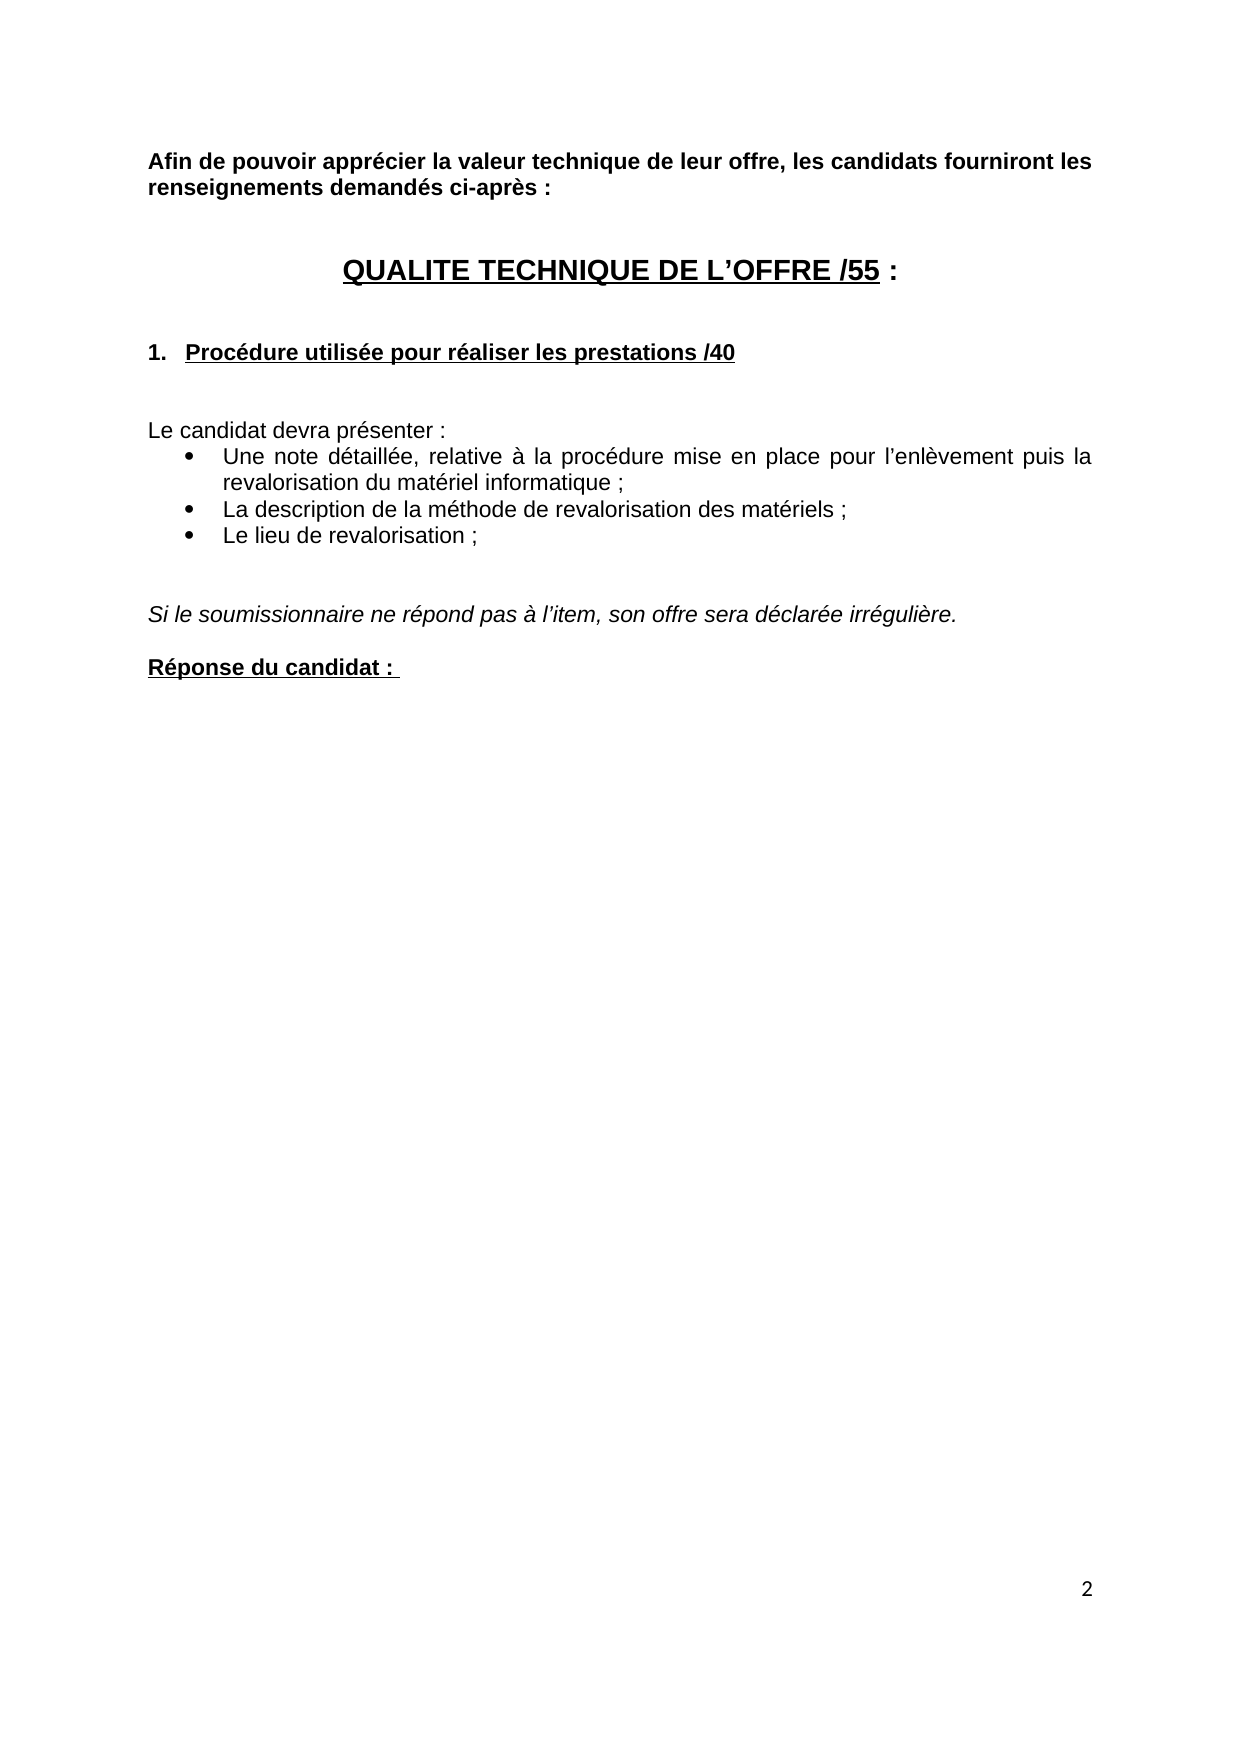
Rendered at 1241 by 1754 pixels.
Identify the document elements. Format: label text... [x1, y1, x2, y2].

text Si le soumissionnaire ne répond pas à l’item, son offre sera déclarée irrégulière. [148, 601, 1093, 627]
text QUALITE TECHNIQUE DE L’OFFRE /55 : [148, 253, 1093, 287]
text Le candidat devra présenter : [148, 417, 1093, 443]
list Le lieu de revalorisation ; [185, 522, 1093, 548]
list La description de la méthode de revalorisation des matériels ; [185, 496, 1093, 522]
text Réponse du candidat : [148, 654, 1093, 680]
list Une note détaillée, relative à la procédure mise en place pour l’enlèvement puis la revalorisation du matériel informatique ; [185, 443, 1093, 496]
list Procédure utilisée pour réaliser les prestations /40 [148, 339, 1093, 366]
text Afin de pouvoir apprécier la valeur technique de leur offre, les candidats fourniront les renseignements demandés ci-après : [148, 148, 1093, 200]
